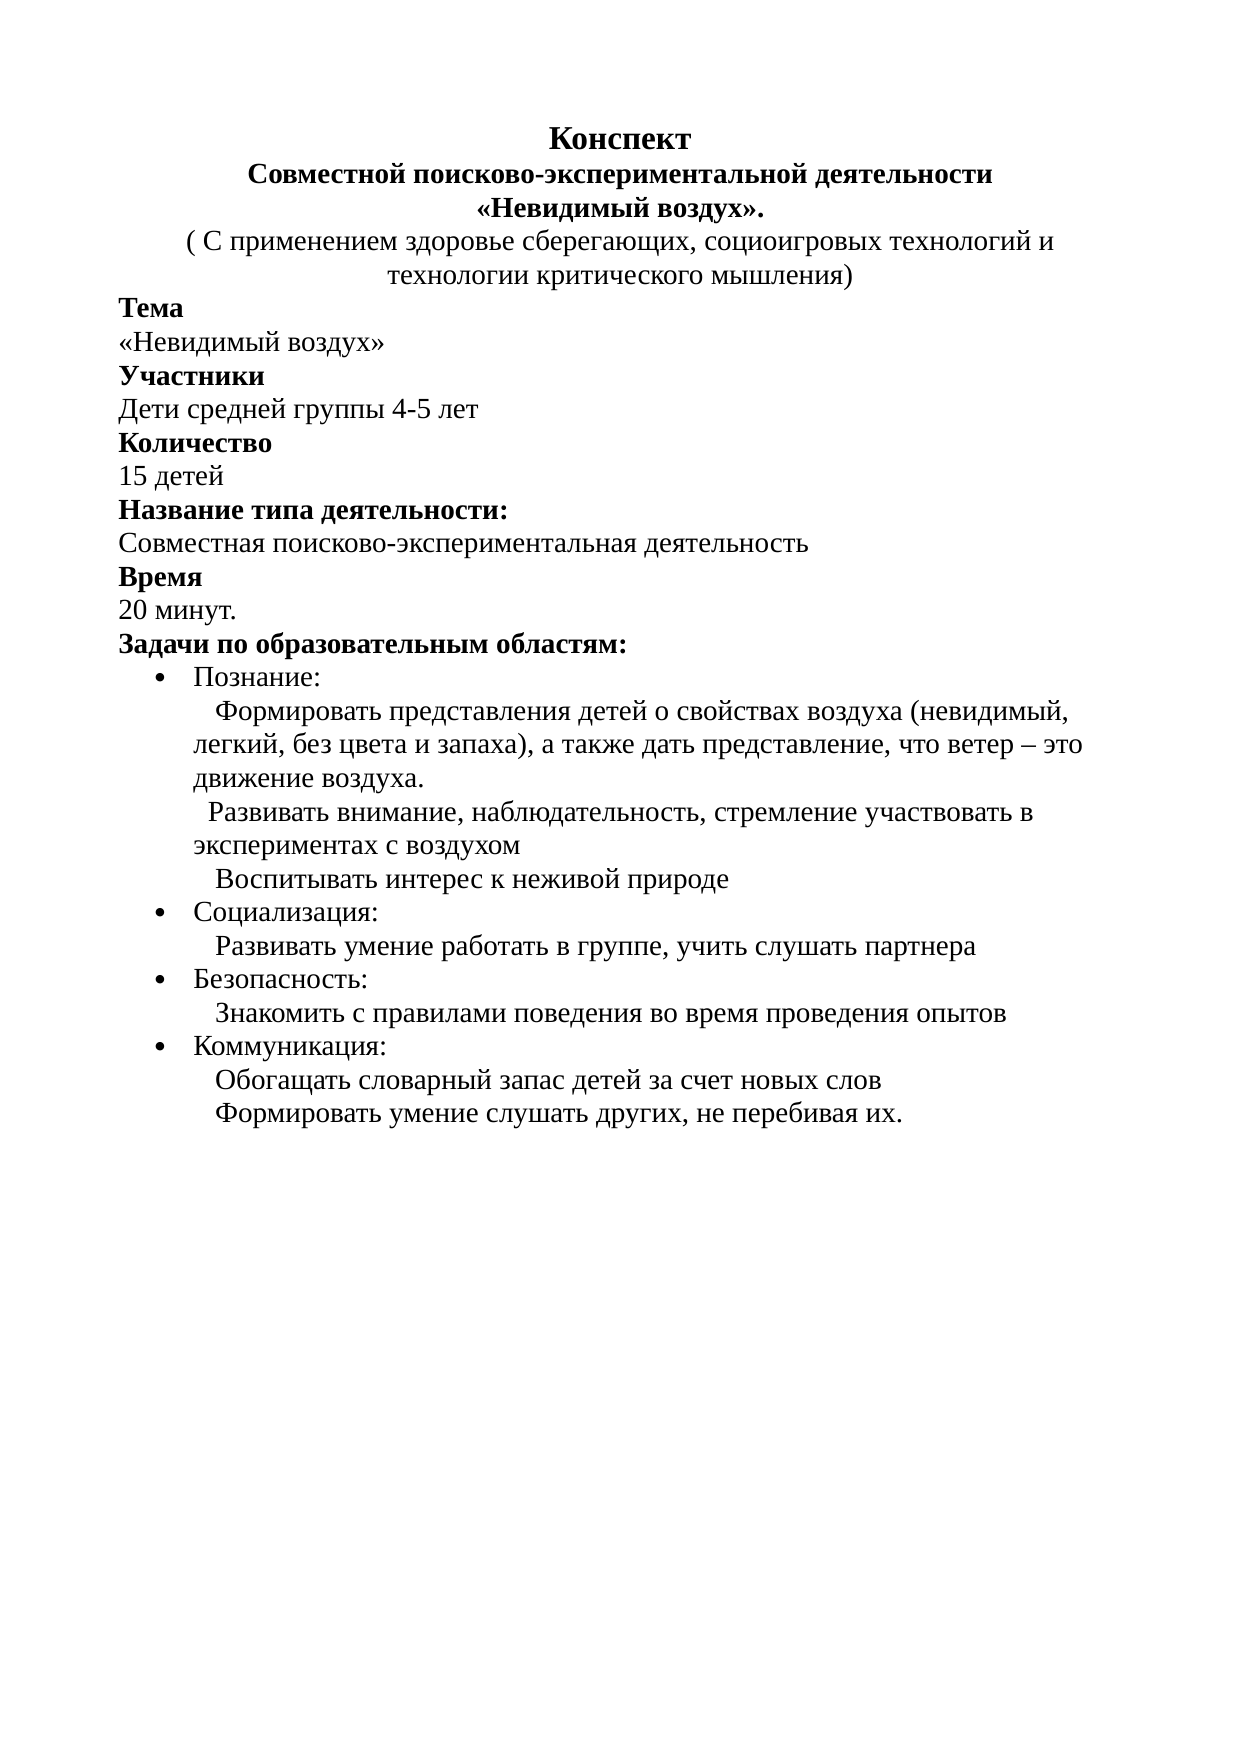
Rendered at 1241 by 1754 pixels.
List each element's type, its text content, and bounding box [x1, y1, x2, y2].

list Развивать внимание, наблюдательность, стремление участвовать в экспериментах с воздухом [193, 794, 1122, 861]
text Тема [118, 291, 1122, 324]
list Социализация: [156, 894, 1122, 928]
text Дети средней группы 4-5 лет [118, 391, 1122, 425]
list Формировать представления детей о свойствах воздуха (невидимый, легкий, без цвета и запаха), а также дать представление, что ветер – это движение воздуха. [193, 693, 1122, 794]
text Название типа деятельности: [118, 492, 1122, 525]
list Обогащать словарный запас детей за счет новых слов [193, 1062, 1122, 1096]
list Знакомить с правилами поведения во время проведения опытов [193, 995, 1122, 1028]
text Задачи по образовательным областям: [118, 626, 1122, 659]
list Формировать умение слушать других, не перебивая их. [193, 1096, 1122, 1129]
text Конспект [118, 118, 1122, 156]
text Время [118, 559, 1122, 592]
text Совместная поисково-экспериментальная деятельность [118, 525, 1122, 559]
list Развивать умение работать в группе, учить слушать партнера [193, 928, 1122, 961]
list Воспитывать интерес к неживой природе [193, 861, 1122, 894]
text Совместной поисково-экспериментальной деятельности [118, 156, 1122, 190]
text «Невидимый воздух». [118, 190, 1122, 223]
list Безопасность: [156, 961, 1122, 995]
text Участники [118, 358, 1122, 391]
list Коммуникация: [156, 1028, 1122, 1062]
text 20 минут. [118, 592, 1122, 626]
text ( С применением здоровье сберегающих, социоигровых технологий и технологии критического мышления) [118, 223, 1122, 291]
text «Невидимый воздух» [118, 324, 1122, 358]
list Познание: [156, 659, 1122, 693]
text 15 детей [118, 458, 1122, 492]
text Количество [118, 425, 1122, 458]
